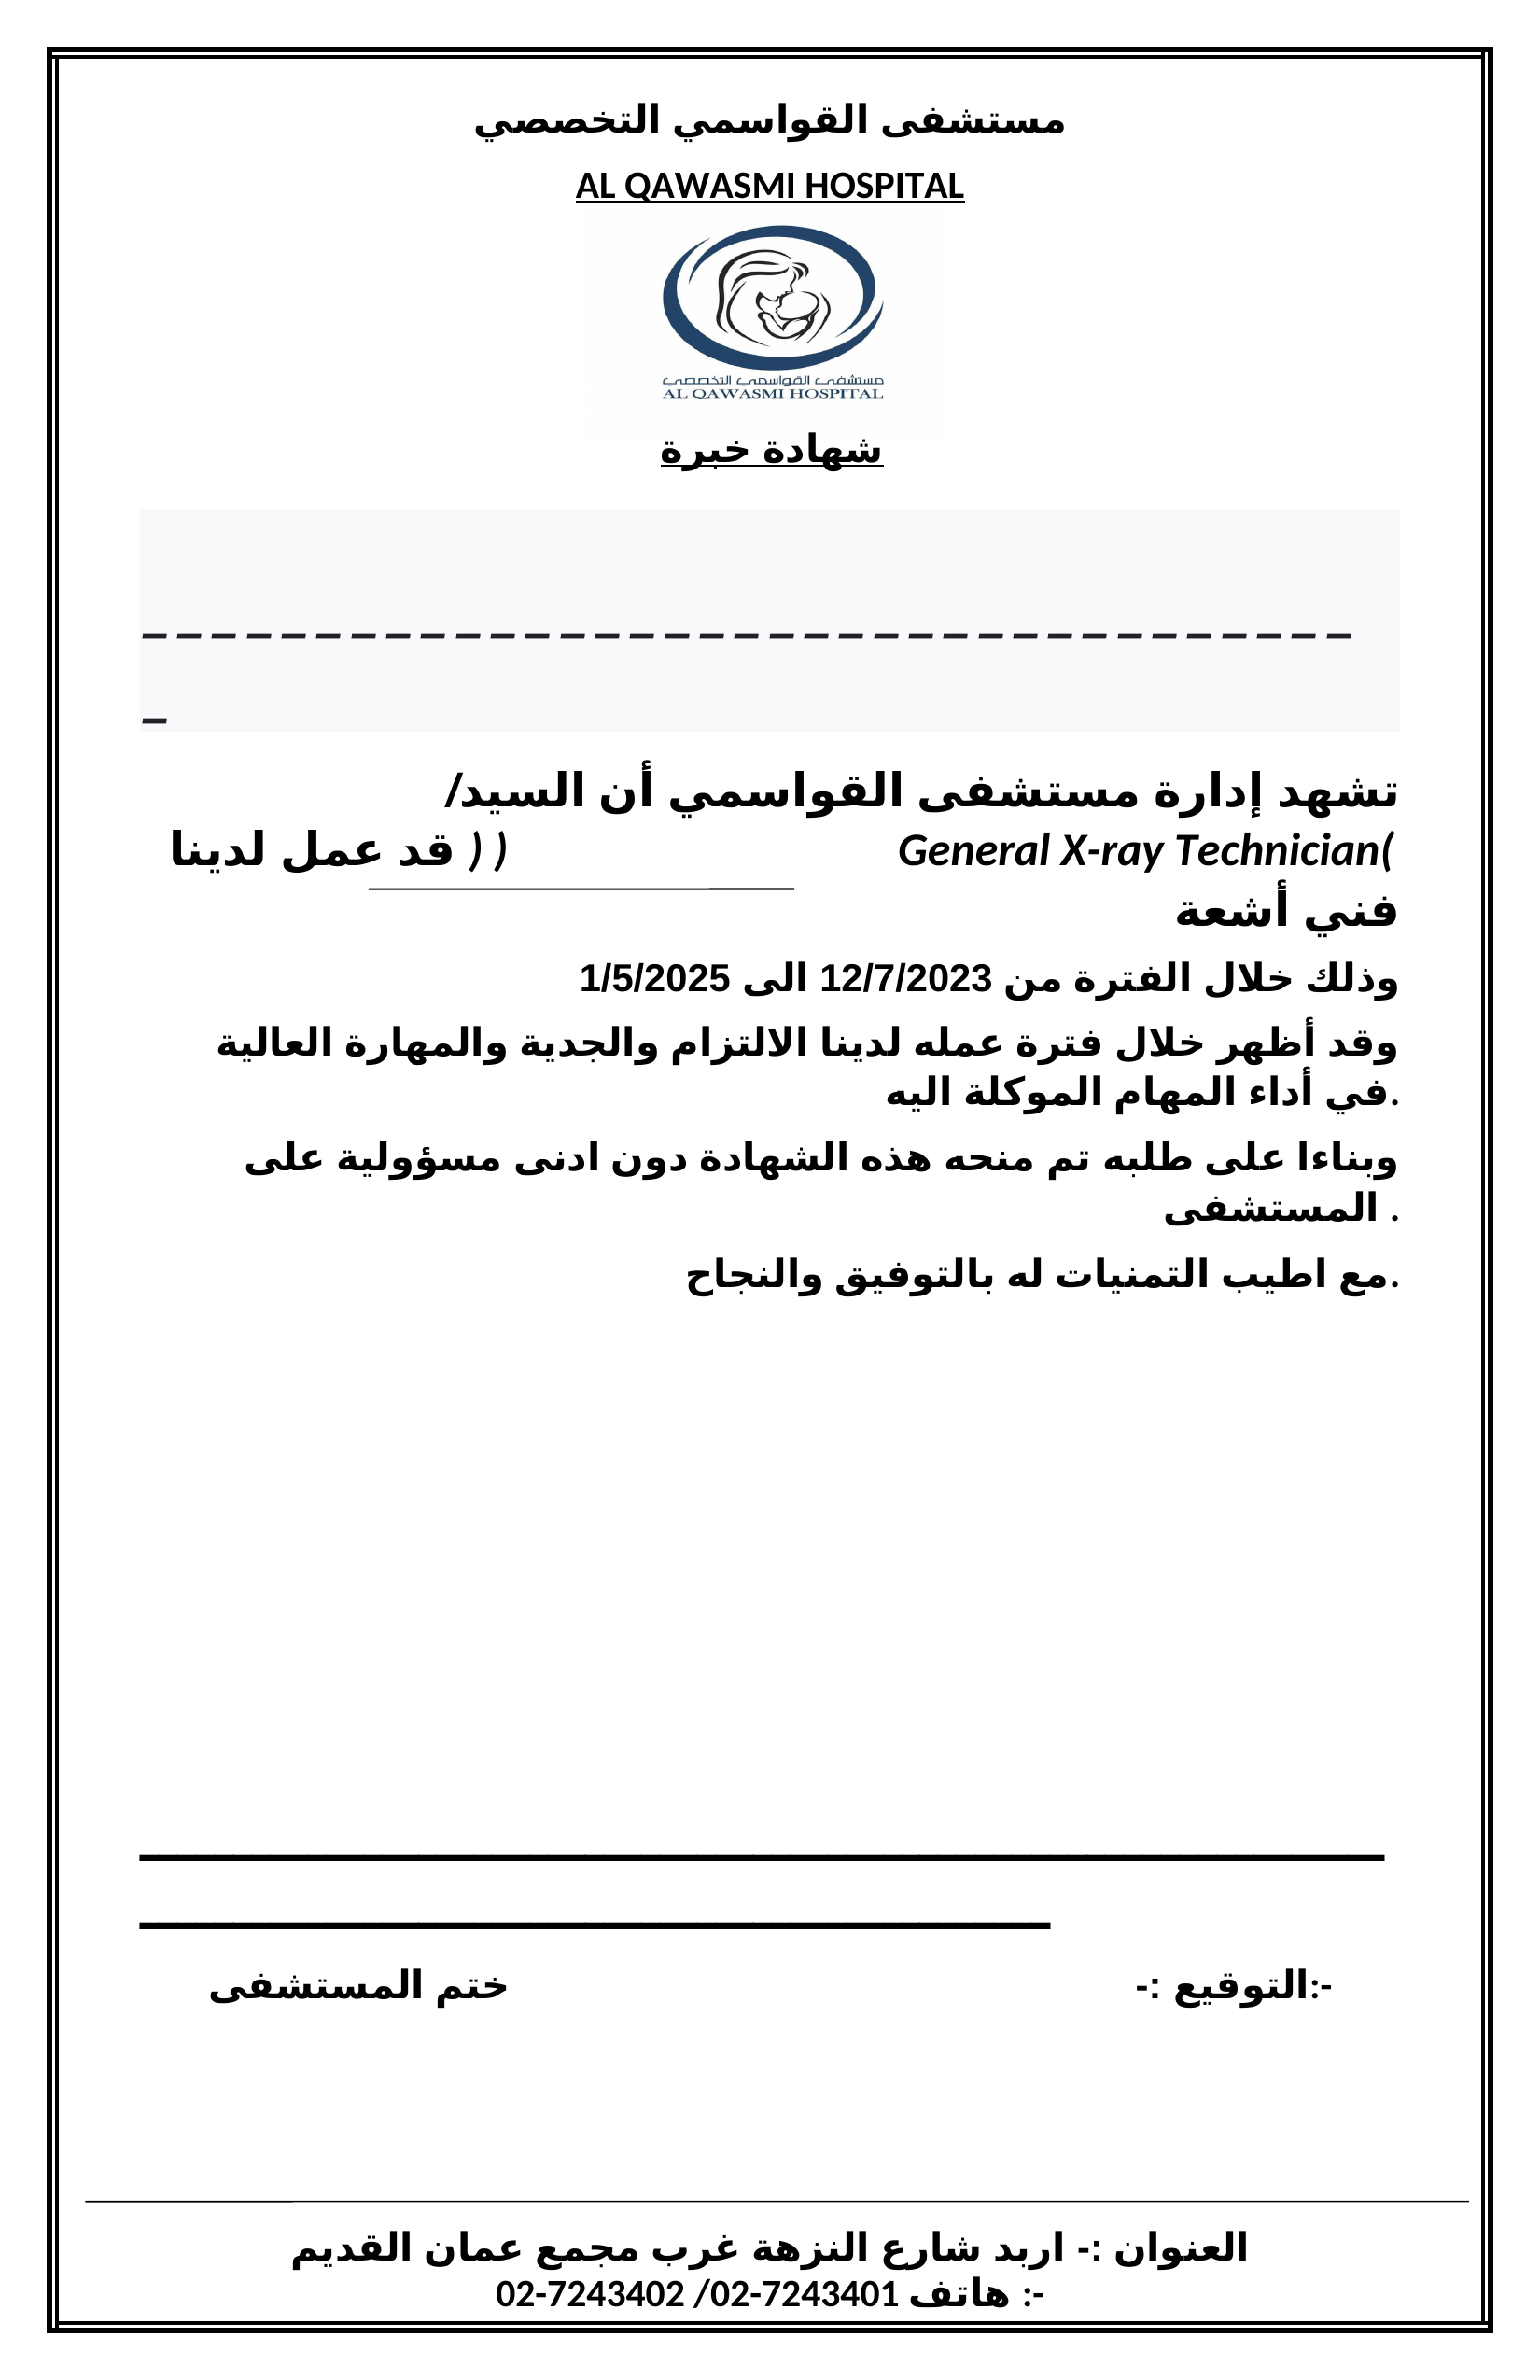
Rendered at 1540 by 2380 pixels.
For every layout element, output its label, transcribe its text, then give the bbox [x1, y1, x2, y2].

text مع اطيب التمنيات له بالتوفيق والنجاح. [140, 1250, 1400, 1297]
text مستشفى القواسمي التخصصي [140, 96, 1400, 141]
text وذلك خلال الفترة من 12/7/2023 الى 1/5/2025 [140, 956, 1400, 1001]
text شهادة خبرة [140, 427, 1400, 470]
text ____________________________________ [140, 561, 1400, 732]
text ــــــــــــــــــــــــــــــــــــــــــــــــــــــــــــــــــــــــــــــــــــــــــــــــــــــــــــــــــــ [140, 1811, 1400, 1940]
text وقد أظهر خلال فترة عمله لدينا الالتزام والجدية والمهارة العالية في أداء المهام الموكلة اليه. [140, 1019, 1400, 1115]
text تشهد إدارة مستشفى القواسمي أن السيد/ قد عمل لدينا ) ) General X-ray Technician( فني أشعة [140, 732, 1400, 935]
text AL QAWASMI HOSPITAL [140, 161, 1400, 208]
text وبناءا على طلبه تم منحه هذه الشهادة دون ادنى مسؤولية على المستشفى . [140, 1135, 1400, 1230]
picture [584, 208, 949, 427]
text التوقيع :- ختم المستشفى:- [140, 1961, 1400, 2009]
